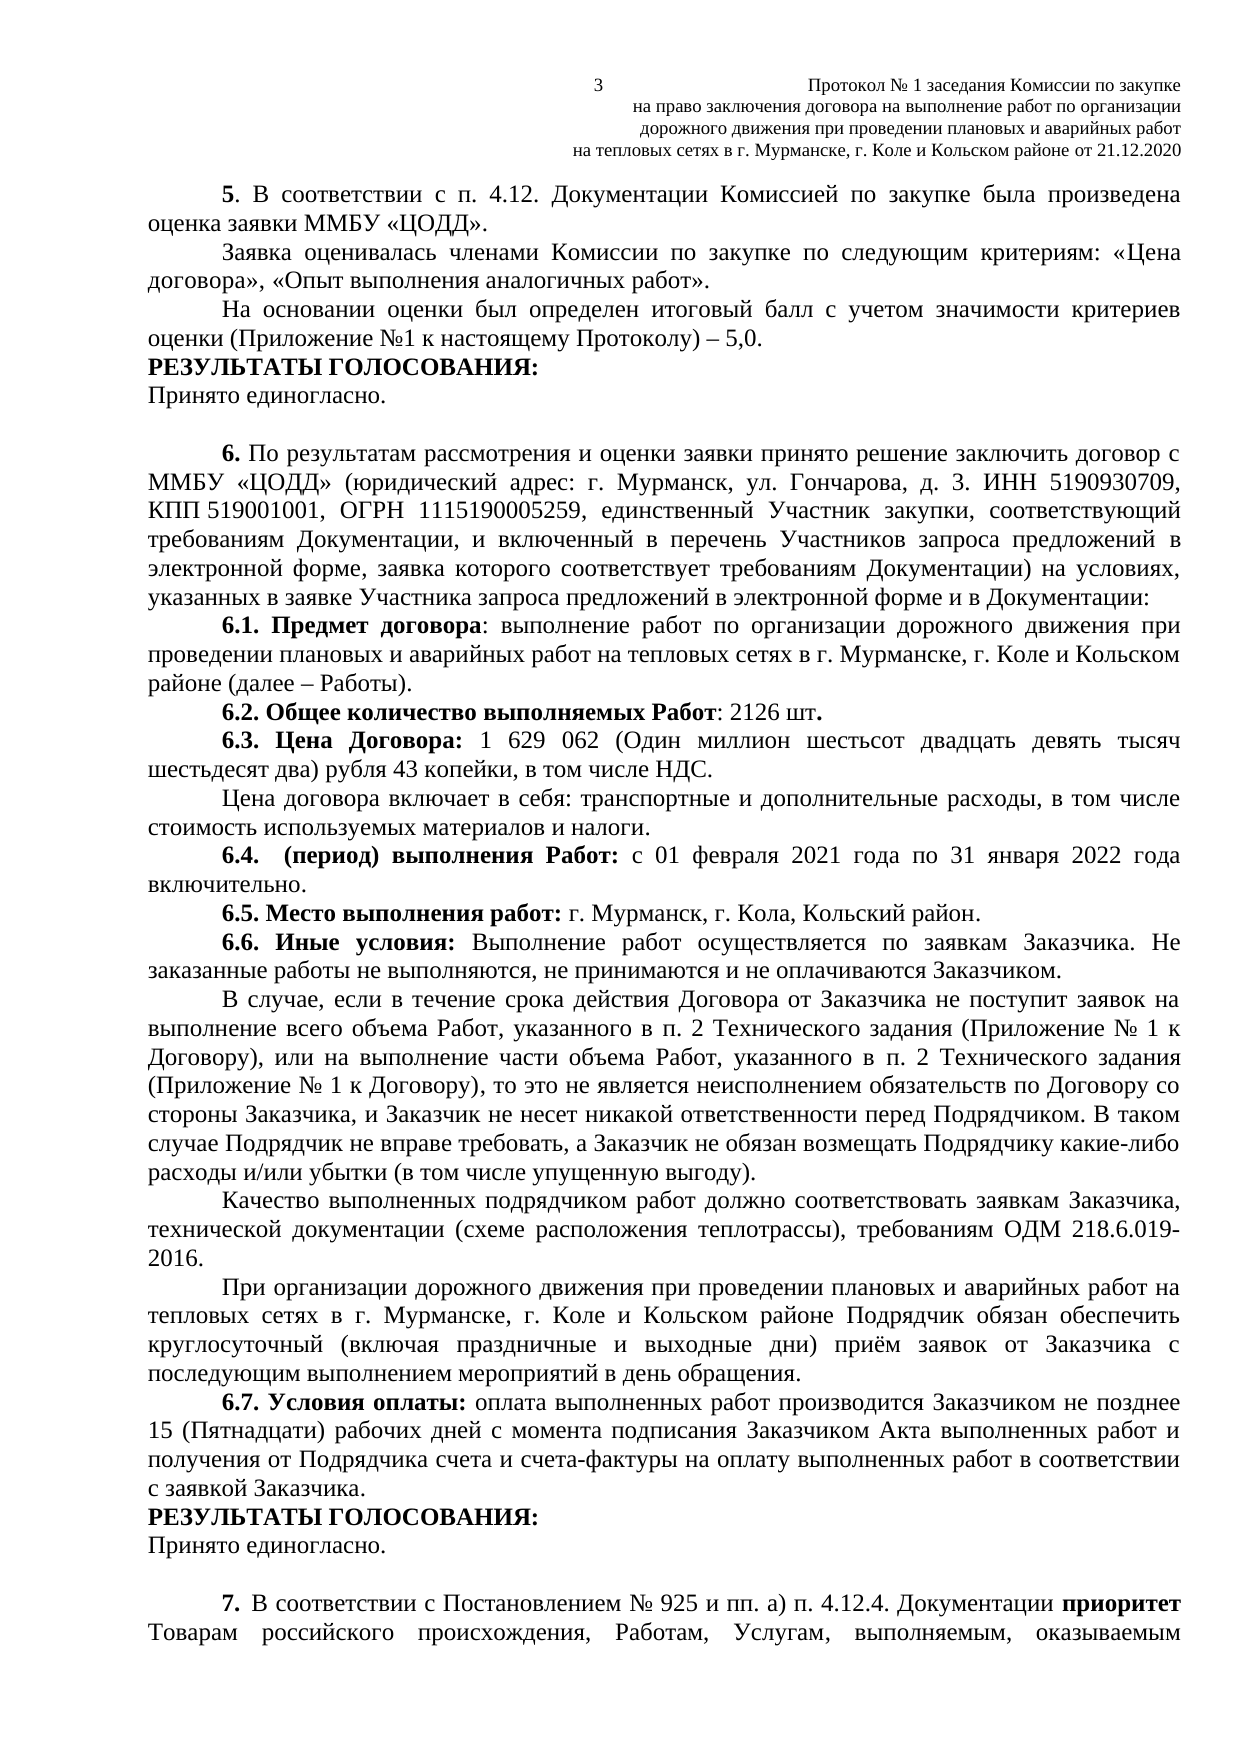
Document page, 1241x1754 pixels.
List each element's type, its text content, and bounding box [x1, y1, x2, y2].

text РЕЗУЛЬТАТЫ ГОЛОСОВАНИЯ: [148, 1502, 1181, 1531]
text В случае, если в течение срока действия Договора от Заказчика не поступит заявок на выполнение всего объема Работ, указанного в п. 2 Технического задания (Приложение № 1 к Договору), или на выполнение части объема Работ, указанного в п. 2 Технического задания (Приложение № 1 к Договору), то это не является неисполнением обязательств по Договору со стороны Заказчика, и Заказчик не несет никакой ответственности перед Подрядчиком. В таком случае Подрядчик не вправе требовать, а Заказчик не обязан возмещать Подрядчику какие-либо расходы и/или убытки (в том числе упущенную выгоду). [148, 984, 1181, 1186]
text 5. В соответствии с п. 4.12. Документации Комиссией по закупке была произведена оценка заявки ММБУ «ЦОДД». [148, 179, 1181, 237]
text 6.6. Иные условия: Выполнение работ осуществляется по заявкам Заказчика. Не заказанные работы не выполняются, не принимаются и не оплачиваются Заказчиком. [148, 927, 1181, 984]
text Принято единогласно. [148, 1531, 1181, 1559]
text На основании оценки был определен итоговый балл с учетом значимости критериев оценки (Приложение №1 к настоящему Протоколу) – 5,0. [148, 294, 1181, 352]
text 6. По результатам рассмотрения и оценки заявки принято решение заключить договор с ММБУ «ЦОДД» (юридический адрес: г. Мурманск, ул. Гончарова, д. 3. ИНН 5190930709, КПП 519001001, ОГРН 1115190005259, единственный Участник закупки, соответствующий требованиям Документации, и включенный в перечень Участников запроса предложений в электронной форме, заявка которого соответствует требованиям Документации) на условиях, указанных в заявке Участника запроса предложений в электронной форме и в Документации: [148, 438, 1181, 611]
text РЕЗУЛЬТАТЫ ГОЛОСОВАНИЯ: [148, 352, 1181, 381]
text Принято единогласно. [148, 381, 1181, 409]
text Цена договора включает в себя: транспортные и дополнительные расходы, в том числе стоимость используемых материалов и налоги. [148, 783, 1181, 841]
text При организации дорожного движения при проведении плановых и аварийных работ на тепловых сетях в г. Мурманске, г. Коле и Кольском районе Подрядчик обязан обеспечить круглосуточный (включая праздничные и выходные дни) приём заявок от Заказчика с последующим выполнением мероприятий в день обращения. [148, 1272, 1181, 1387]
text 6.4. (период) выполнения Работ: с 01 февраля 2021 года по 31 января 2022 года включительно. [148, 841, 1181, 898]
text 6.3. Цена Договора: 1 629 062 (Один миллион шестьсот двадцать девять тысяч шестьдесят два) рубля 43 копейки, в том числе НДС. [148, 726, 1181, 783]
text 6.7. Условия оплаты: оплата выполненных работ производится Заказчиком не позднее 15 (Пятнадцати) рабочих дней с момента подписания Заказчиком Акта выполненных работ и получения от Подрядчика счета и счета-фактуры на оплату выполненных работ в соответствии с заявкой Заказчика. [148, 1387, 1181, 1502]
text 6.2. Общее количество выполняемых Работ: 2126 шт. [148, 697, 1181, 726]
text 6.5. Место выполнения работ: г. Мурманск, г. Кола, Кольский район. [148, 898, 1181, 927]
text Заявка оценивалась членами Комиссии по закупке по следующим критериям: «Цена договора», «Опыт выполнения аналогичных работ». [148, 237, 1181, 294]
text 6.1. Предмет договора: выполнение работ по организации дорожного движения при проведении плановых и аварийных работ на тепловых сетях в г. Мурманске, г. Коле и Кольском районе (далее – Работы). [148, 611, 1181, 697]
text Качество выполненных подрядчиком работ должно соответствовать заявкам Заказчика, технической документации (схеме расположения теплотрассы), требованиям ОДМ 218.6.019-2016. [148, 1186, 1181, 1272]
